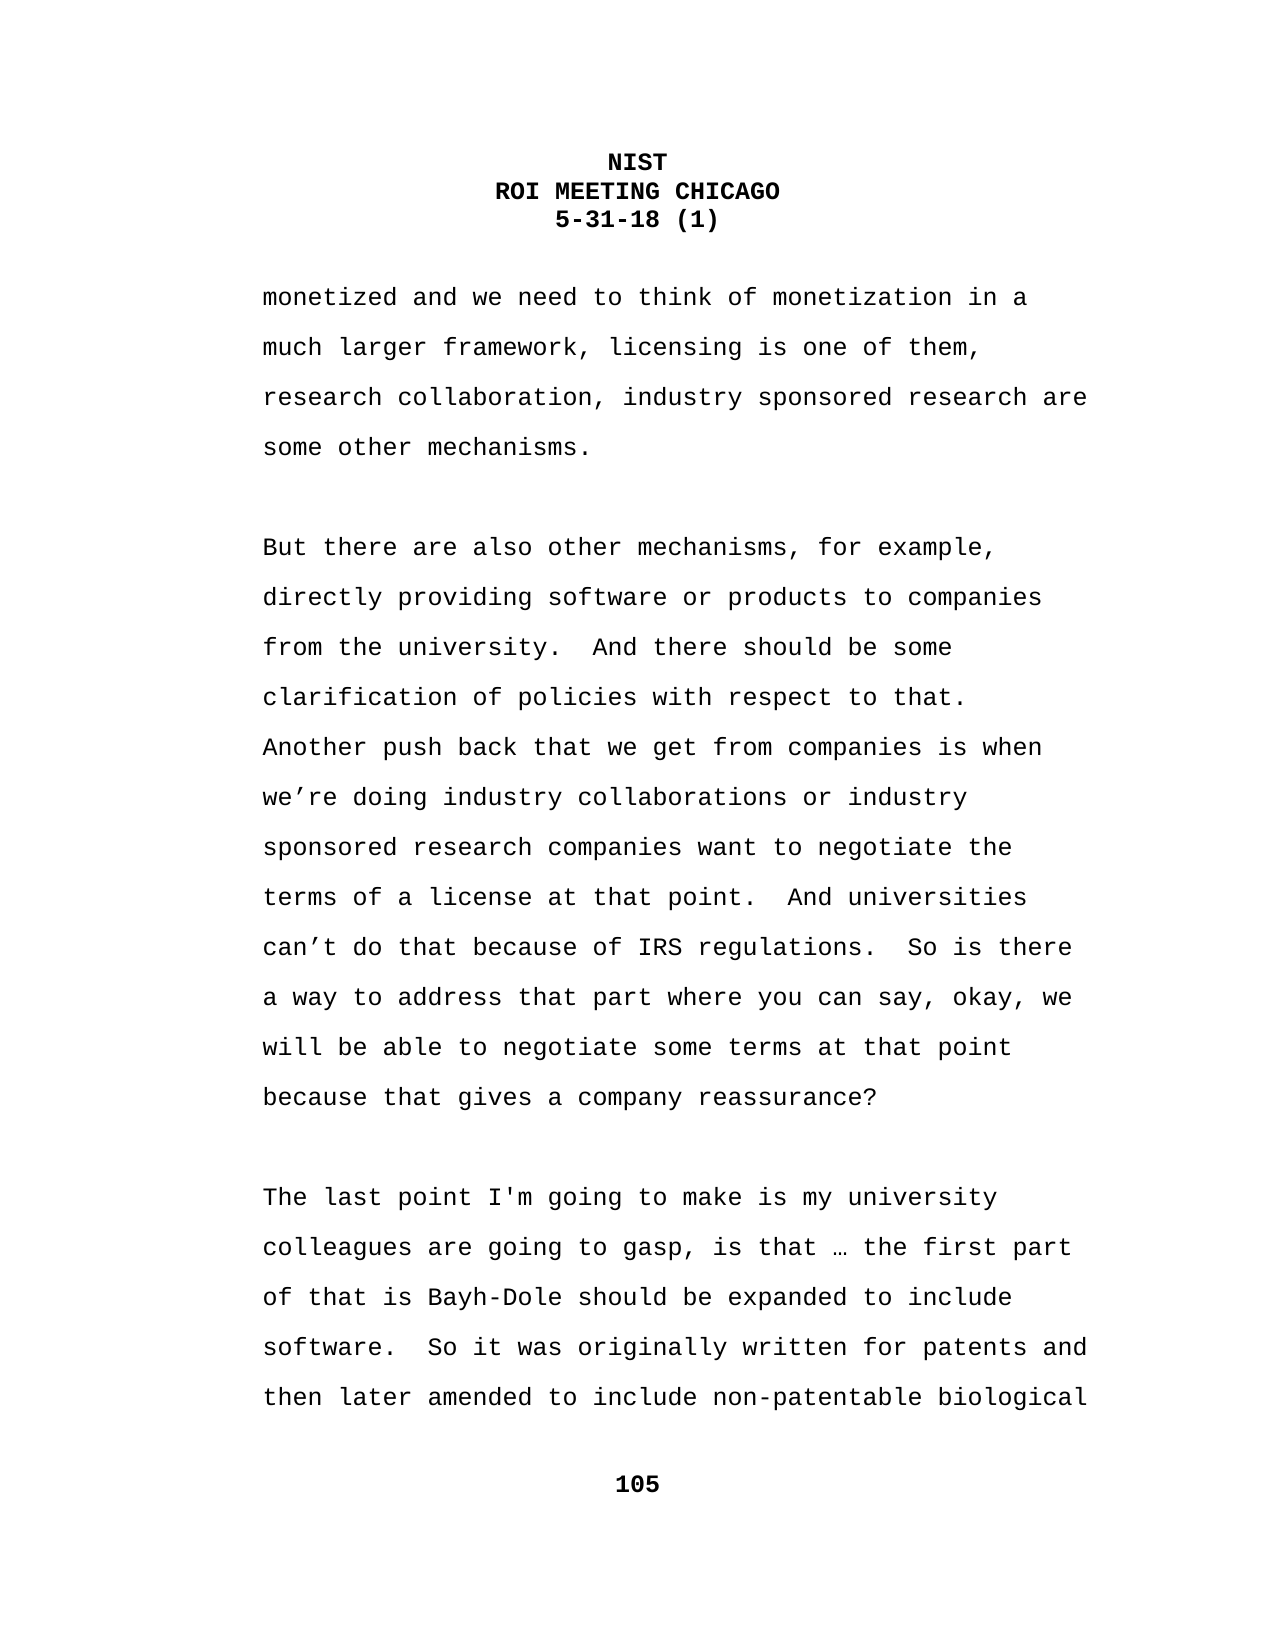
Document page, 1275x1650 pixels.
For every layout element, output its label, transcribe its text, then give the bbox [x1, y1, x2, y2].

text But there are also other mechanisms, for example, directly providing software or products to companies from the university. And there should be some clarification of policies with respect to that. Another push back that we get from companies is when we’re doing industry collaborations or industry sponsored research companies want to negotiate the terms of a license at that point. And universities can’t do that because of IRS regulations. So is there a way to address that part where you can say, okay, we will be able to negotiate some terms at that point because that gives a company reassurance? [262, 513, 1087, 1113]
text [262, 263, 1087, 463]
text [262, 1163, 1087, 1413]
